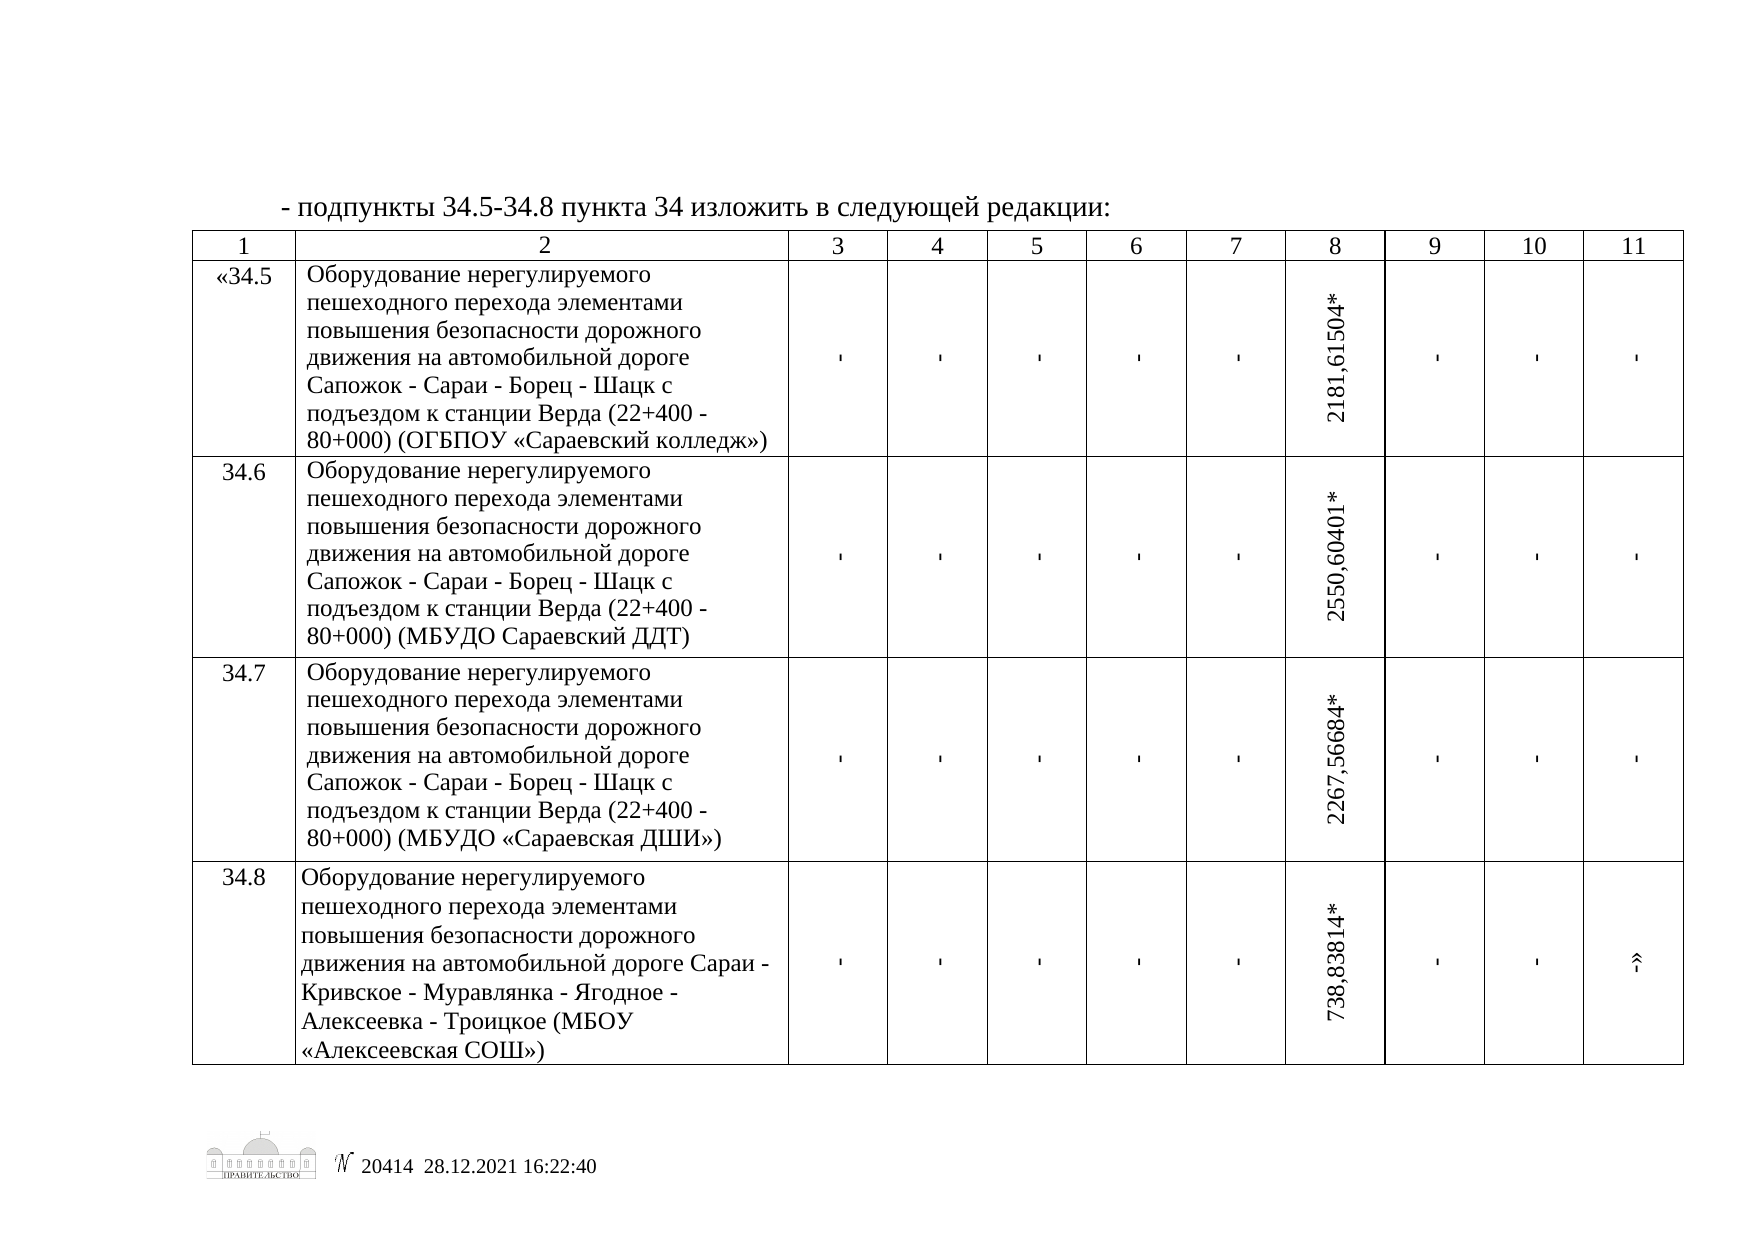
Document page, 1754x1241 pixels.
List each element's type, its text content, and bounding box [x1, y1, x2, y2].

table_cell - [988, 261, 1086, 456]
table_cell - [789, 658, 887, 861]
table_header 10 [1485, 231, 1583, 260]
table_cell - [888, 862, 987, 1063]
table_cell - [1386, 862, 1484, 1063]
table_cell - [789, 862, 887, 1063]
table_cell - [1187, 457, 1285, 657]
table_cell - [1087, 862, 1186, 1063]
table_cell - [1485, 862, 1583, 1063]
table_cell 34.6 [193, 457, 295, 657]
table_cell - [888, 261, 987, 456]
table_cell - [988, 658, 1086, 861]
table_cell - [1386, 457, 1484, 657]
table_header 11 [1584, 231, 1683, 260]
table_cell Оборудование нерегулируемого пешеходного перехода элементами повышения безопасности дорожного движения на автомобильной дороге Сапожок - Сараи - Борец - Шацк с подъездом к станции Верда (22+400 - 80+000) (ОГБПОУ «Сараевский колледж») [296, 261, 788, 456]
table_header 3 [789, 231, 887, 260]
table_header 4 [888, 231, 987, 260]
table_cell - [1584, 457, 1683, 657]
table_cell - [1386, 261, 1484, 456]
table_cell - [1187, 862, 1285, 1063]
table_cell Оборудование нерегулируемого пешеходного перехода элементами повышения безопасности дорожного движения на автомобильной дороге Сапожок - Сараи - Борец - Шацк с подъездом к станции Верда (22+400 - 80+000) (МБУДО «Сараевская ДШИ») [296, 658, 788, 861]
table_cell Оборудование нерегулируемого пешеходного перехода элементами повышения безопасности дорожного движения на автомобильной дороге Сапожок - Сараи - Борец - Шацк с подъездом к станции Верда (22+400 - 80+000) (МБУДО Сараевский ДДТ) [296, 457, 788, 657]
text - подпункты 34.5-34.8 пункта 34 изложить в следующей редакции: [207, 191, 1695, 223]
table_cell - [888, 457, 987, 657]
table_header 9 [1386, 231, 1484, 260]
table_cell - [1187, 261, 1285, 456]
table_cell 2267,56684* [1286, 658, 1384, 861]
table_header 2 [296, 231, 788, 260]
table_cell - [1584, 261, 1683, 456]
table_cell 2181,61504* [1286, 261, 1384, 456]
table_header 7 [1187, 231, 1285, 260]
table_cell «34.5 [193, 261, 295, 456]
table_cell -» [1584, 862, 1683, 1063]
table_cell - [1485, 457, 1583, 657]
table_header 1 [193, 231, 295, 260]
table_cell - [988, 457, 1086, 657]
table_header 8 [1286, 231, 1384, 260]
table_cell - [1087, 457, 1186, 657]
table_cell - [789, 261, 887, 456]
table_header 6 [1087, 231, 1186, 260]
picture [206, 1131, 316, 1179]
table_cell - [1087, 658, 1186, 861]
table_cell 2550,60401* [1286, 457, 1384, 657]
table_cell - [888, 658, 987, 861]
picture [330, 1150, 358, 1174]
table_cell - [1584, 658, 1683, 861]
table_cell - [1485, 658, 1583, 861]
table_cell - [988, 862, 1086, 1063]
table_cell 738,83814* [1286, 862, 1384, 1063]
table_cell - [1187, 658, 1285, 861]
table_cell - [1386, 658, 1484, 861]
table_header 5 [988, 231, 1086, 260]
table_cell - [1485, 261, 1583, 456]
table_cell 34.8 [193, 862, 295, 1063]
table_cell - [1087, 261, 1186, 456]
table_cell - [789, 457, 887, 657]
table_cell Оборудование нерегулируемого пешеходного перехода элементами повышения безопасности дорожного движения на автомобильной дороге Сараи - Кривское - Муравлянка - Ягодное - Алексеевка - Троицкое (МБОУ «Алексеевская СОШ») [296, 862, 788, 1063]
table_cell 34.7 [193, 658, 295, 861]
